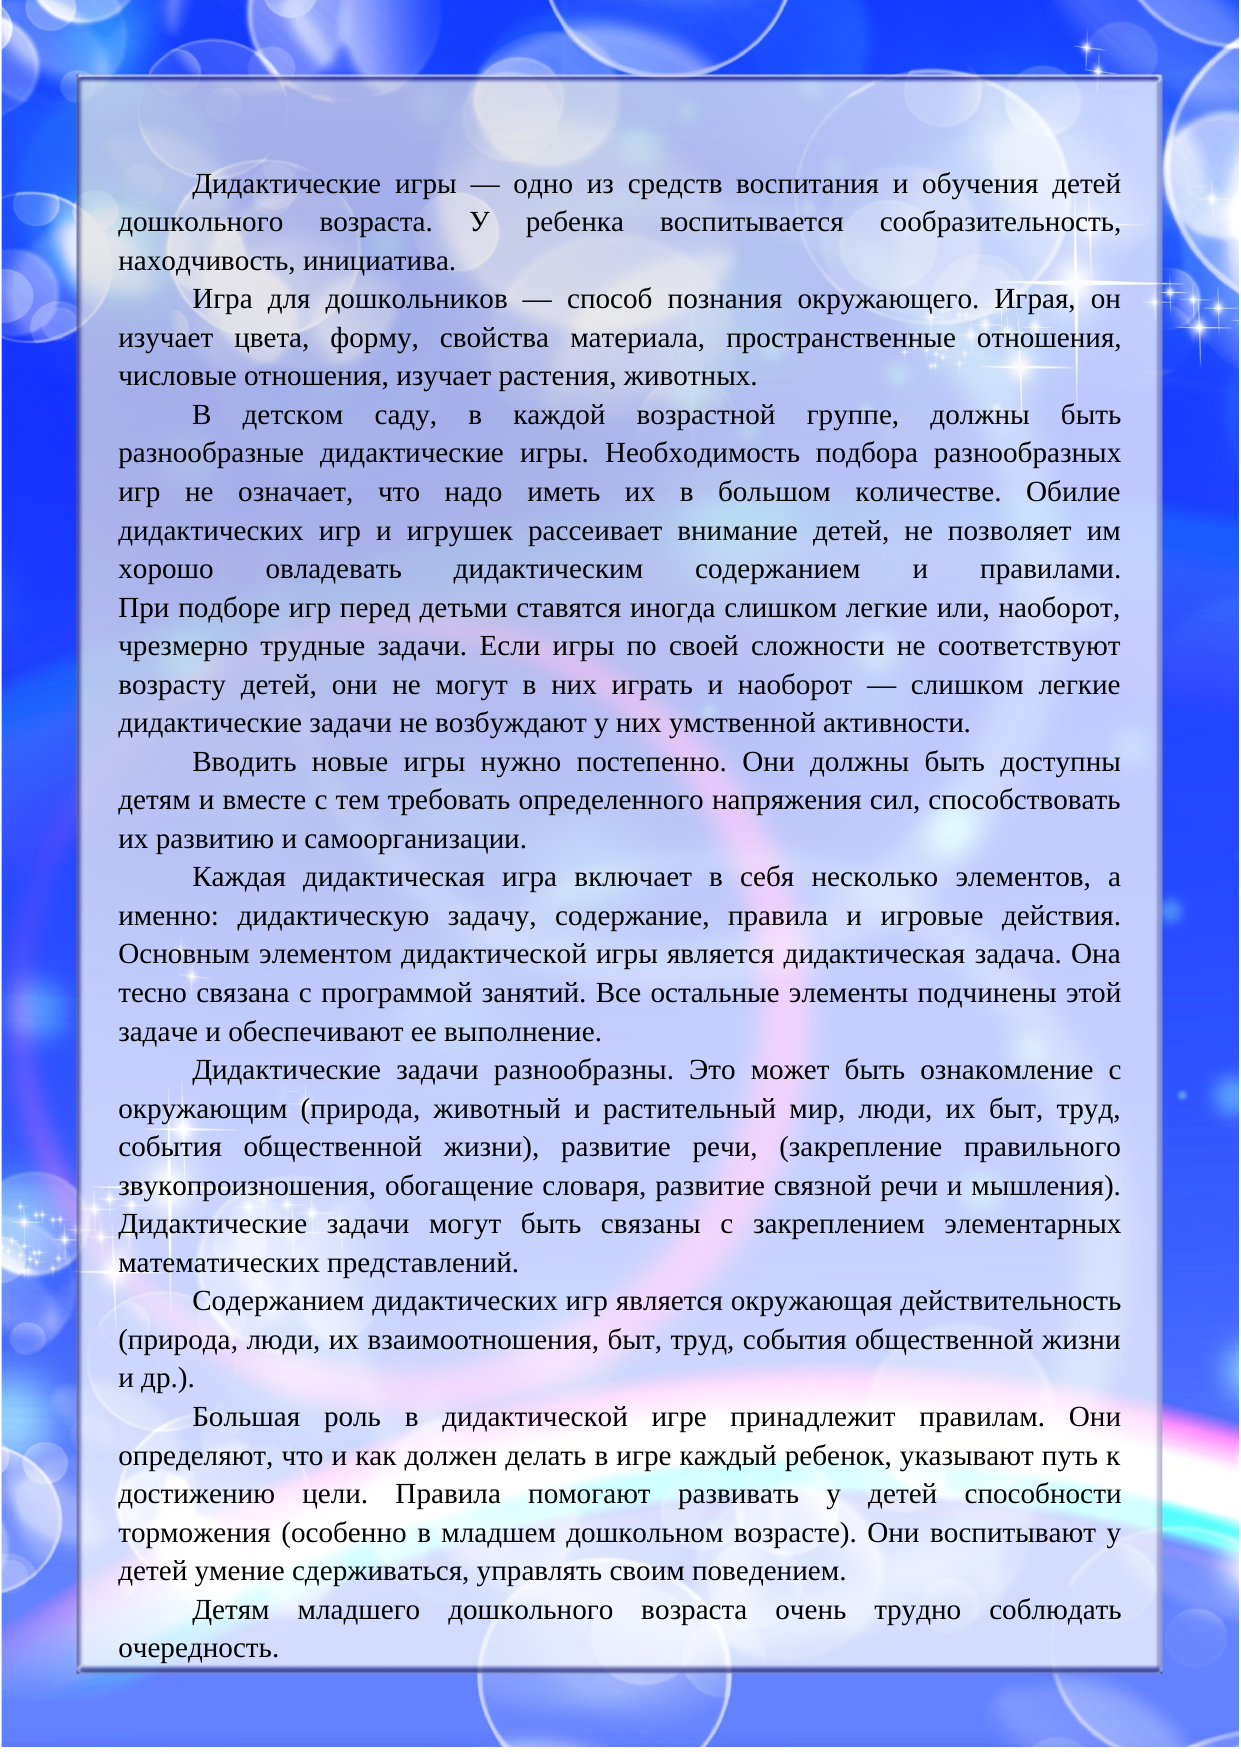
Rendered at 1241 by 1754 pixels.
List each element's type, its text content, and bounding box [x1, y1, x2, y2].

text Игра для дошкольников — способ познания окружающего. Играя, он изучает цвета, форму, свойства материала, пространственные отношения, числовые отношения, изучает растения, животных. [118, 281, 1122, 392]
picture [1, 0, 1239, 1747]
text Большая роль в дидактической игре принадлежит правилам. Они определяют, что и как должен делать в игре каждый ребенок, указывают путь к достижению цели. Правила помогают развивать у детей способности торможения (особенно в младшем дошкольном возрасте). Они воспитывают у детей умение сдерживаться, управлять своим поведением. [118, 1399, 1122, 1587]
text В детском саду, в каждой возрастной группе, должны быть разнообразные дидактические игры. Необходимость подбора разнообразных игр не означает, что надо иметь их в большом количестве. Обилие дидактических игр и игрушек рассеивает внимание детей, не позволяет им хорошо овладевать дидактическим содержанием и правилами. При подборе игр перед детьми ставятся иногда слишком легкие или, наоборот, чрезмерно трудные задачи. Если игры по своей сложности не соответствуют возрасту детей, они не могут в них играть и наоборот — слишком легкие дидактические задачи не возбуждают у них умственной активности. [118, 397, 1122, 739]
text Дидактические задачи разнообразны. Это может быть ознакомление с окружающим (природа, животный и растительный мир, люди, их быт, труд, события общественной жизни), развитие речи, (закрепление правильного звукопроизношения, обогащение словаря, развитие связной речи и мышления). Дидактические задачи могут быть связаны с закреплением элементарных математических представлений. [118, 1052, 1122, 1278]
text Вводить новые игры нужно постепенно. Они должны быть доступны детям и вместе с тем требовать определенного напряжения сил, способствовать их развитию и самоорганизации. [118, 744, 1122, 854]
text Детям младшего дошкольного возраста очень трудно соблюдать очередность. [118, 1592, 1122, 1664]
text Содержанием дидактических игр является окружающая действительность (природа, люди, их взаимоотношения, быт, труд, события общественной жизни и др.). [118, 1283, 1122, 1394]
text Дидактические игры — одно из средств воспитания и обучения детей дошкольного возраста. У ребенка воспитывается сообразительность, находчивость, инициатива. [118, 166, 1122, 276]
text Каждая дидактическая игра включает в себя несколько элементов, а именно: дидактическую задачу, содержание, правила и игровые действия. Основным элементом дидактической игры является дидактическая задача. Она тесно связана с программой занятий. Все остальные элементы подчинены этой задаче и обеспечивают ее выполнение. [118, 859, 1122, 1047]
